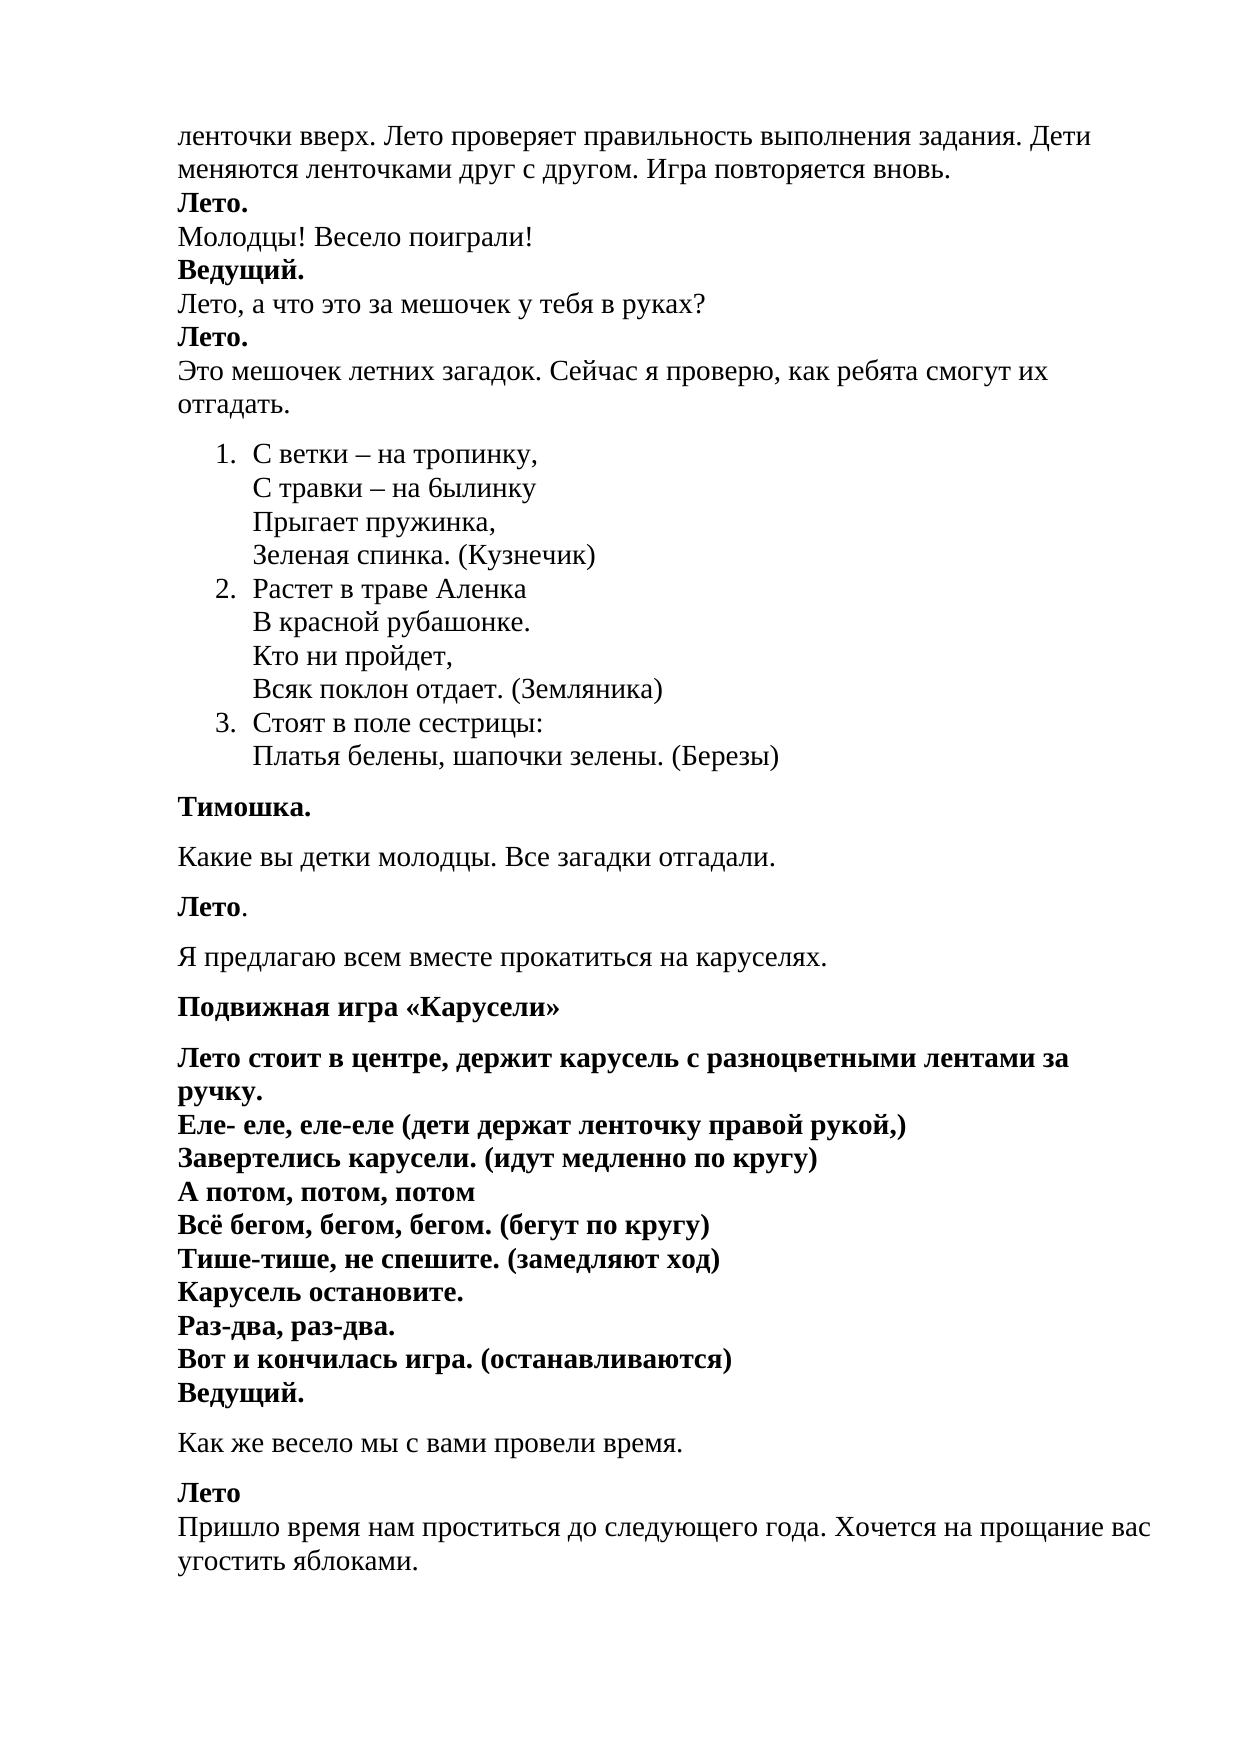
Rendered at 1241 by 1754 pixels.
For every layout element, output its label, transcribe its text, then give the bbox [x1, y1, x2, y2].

list Всяк поклон отдает. (Земляника) [252, 671, 1152, 705]
text Лето стоит в центре, держит карусель с разноцветными лентами за ручку. Еле- еле, еле-еле (дети держат ленточку правой рукой,) Завертелись карусели. (идут медленно по кругу) А потом, потом, потом Всё бегом, бегом, бегом. (бегут по кругу) Тише-тише, не спешите. (замедляют ход) Карусель остановите. Раз-два, раз-два. Вот и кончилась игра. (останавливаются) Ведущий. [177, 1040, 1152, 1409]
list Платья белены, шапочки зелены. (Березы) [252, 738, 1152, 772]
list Зеленая спинка. (Кузнечик) [252, 537, 1152, 571]
text Как же весело мы с вами провели время. [177, 1425, 1152, 1459]
text Лето. [177, 889, 1152, 923]
text Лето Пришло время нам проститься до следующего года. Хочется на прощание вас угостить яблоками. [177, 1476, 1152, 1576]
text Я предлагаю всем вместе прокатиться на каруселях. [177, 939, 1152, 973]
text Какие вы детки молодцы. Все загадки отгадали. [177, 839, 1152, 872]
list Прыгает пружинка, [252, 504, 1152, 537]
list С травки – на 6ылинку [252, 470, 1152, 504]
list Стоят в поле сестрицы: [215, 705, 1152, 738]
text Тимошка. [177, 789, 1152, 822]
list Кто ни пройдет, [252, 638, 1152, 671]
list В красной рубашонке. [252, 604, 1152, 638]
text Подвижная игра «Карусели» [177, 989, 1152, 1023]
list С ветки – на тропинку, [215, 437, 1152, 470]
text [177, 118, 1152, 420]
list Растет в траве Аленка [215, 571, 1152, 604]
